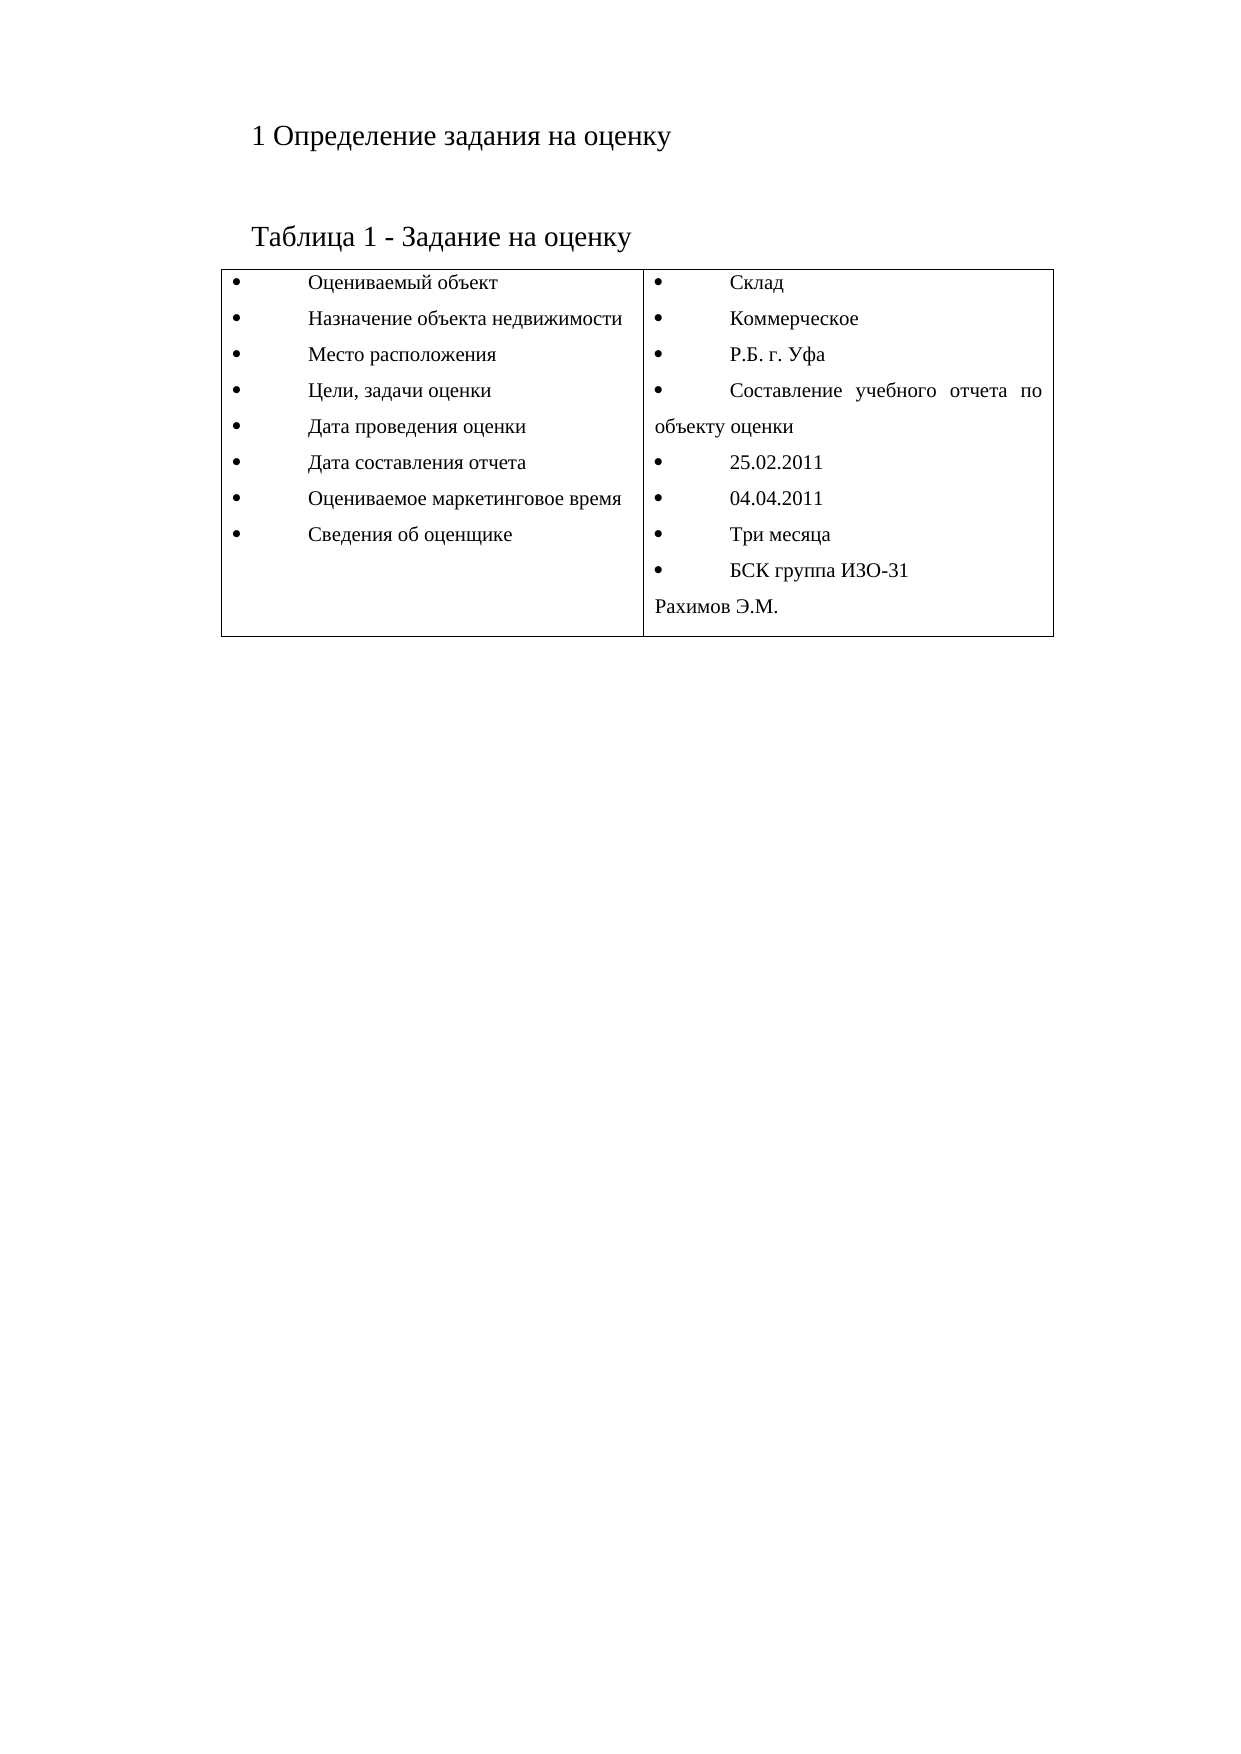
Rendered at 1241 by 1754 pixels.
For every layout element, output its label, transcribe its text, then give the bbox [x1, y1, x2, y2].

text Таблица 1 - Задание на оценку [177, 219, 1152, 252]
table_header Оцениваемый объект Назначение объекта недвижимости Место расположения Цели, задачи оценки Дата проведения оценки Дата составления отчета Оцениваемое маркетинговое время Сведения об оценщике [222, 270, 643, 636]
title 1 Определение задания на оценку [177, 118, 1152, 152]
table_header Склад Коммерческое Р.Б. г. Уфа Составление учебного отчета по объекту оценки 25.02.2011 04.04.2011 Три месяца БСК группа ИЗО-31 Рахимов Э.М. [644, 270, 1053, 636]
